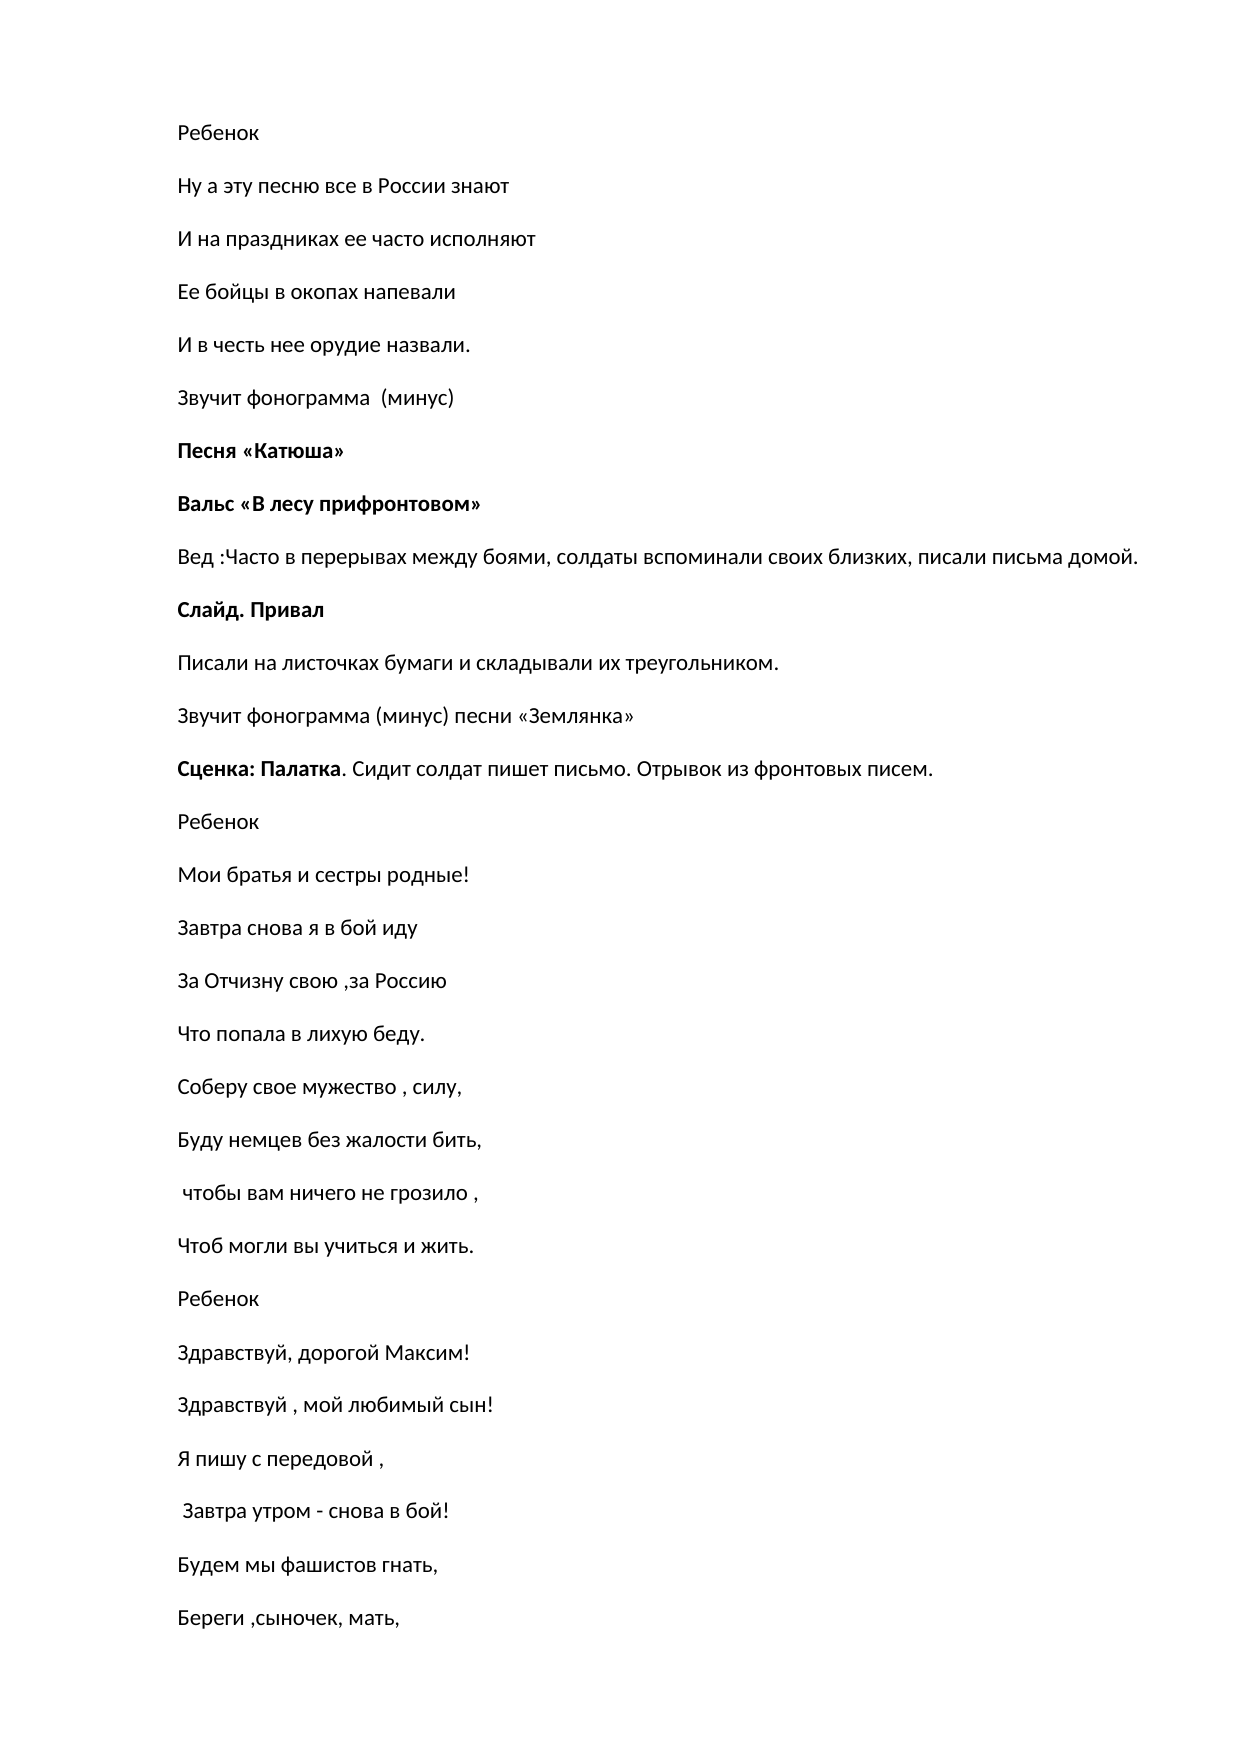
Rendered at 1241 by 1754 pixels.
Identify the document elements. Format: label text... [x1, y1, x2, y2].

text Здравствуй , мой любимый сын! [177, 1391, 1152, 1419]
text Писали на листочках бумаги и складывали их треугольником. [177, 648, 1152, 676]
text И на праздниках ее часто исполняют [177, 224, 1152, 252]
text Ну а эту песню все в России знают [177, 171, 1152, 199]
text Буду немцев без жалости бить, [177, 1126, 1152, 1153]
text Ребенок [177, 118, 1152, 146]
text Ребенок [177, 807, 1152, 835]
text Ребенок [177, 1284, 1152, 1313]
text Песня «Катюша» [177, 436, 1152, 464]
text Береги ,сыночек, мать, [177, 1603, 1152, 1631]
text Я пишу с передовой , [177, 1444, 1152, 1472]
text Слайд. Привал [177, 595, 1152, 623]
text Завтра утром - снова в бой! [177, 1497, 1152, 1525]
text Здравствуй, дорогой Максим! [177, 1338, 1152, 1366]
text Завтра снова я в бой иду [177, 913, 1152, 941]
text Соберу свое мужество , силу, [177, 1072, 1152, 1101]
text Что попала в лихую беду. [177, 1019, 1152, 1047]
text За Отчизну свою ,за Россию [177, 966, 1152, 994]
text Звучит фонограмма (минус) песни «Землянка» [177, 701, 1152, 729]
text Чтоб могли вы учиться и жить. [177, 1232, 1152, 1259]
text Сценка: Палатка. Сидит солдат пишет письмо. Отрывок из фронтовых писем. [177, 754, 1152, 782]
text И в честь нее орудие назвали. [177, 330, 1152, 358]
text Вальс «В лесу прифронтовом» [177, 489, 1152, 517]
text Вед :Часто в перерывах между боями, солдаты вспоминали своих близких, писали письма домой. [177, 542, 1152, 570]
text Мои братья и сестры родные! [177, 860, 1152, 888]
text чтобы вам ничего не грозило , [177, 1178, 1152, 1207]
text Ее бойцы в окопах напевали [177, 277, 1152, 305]
text Будем мы фашистов гнать, [177, 1550, 1152, 1578]
text Звучит фонограмма (минус) [177, 383, 1152, 411]
